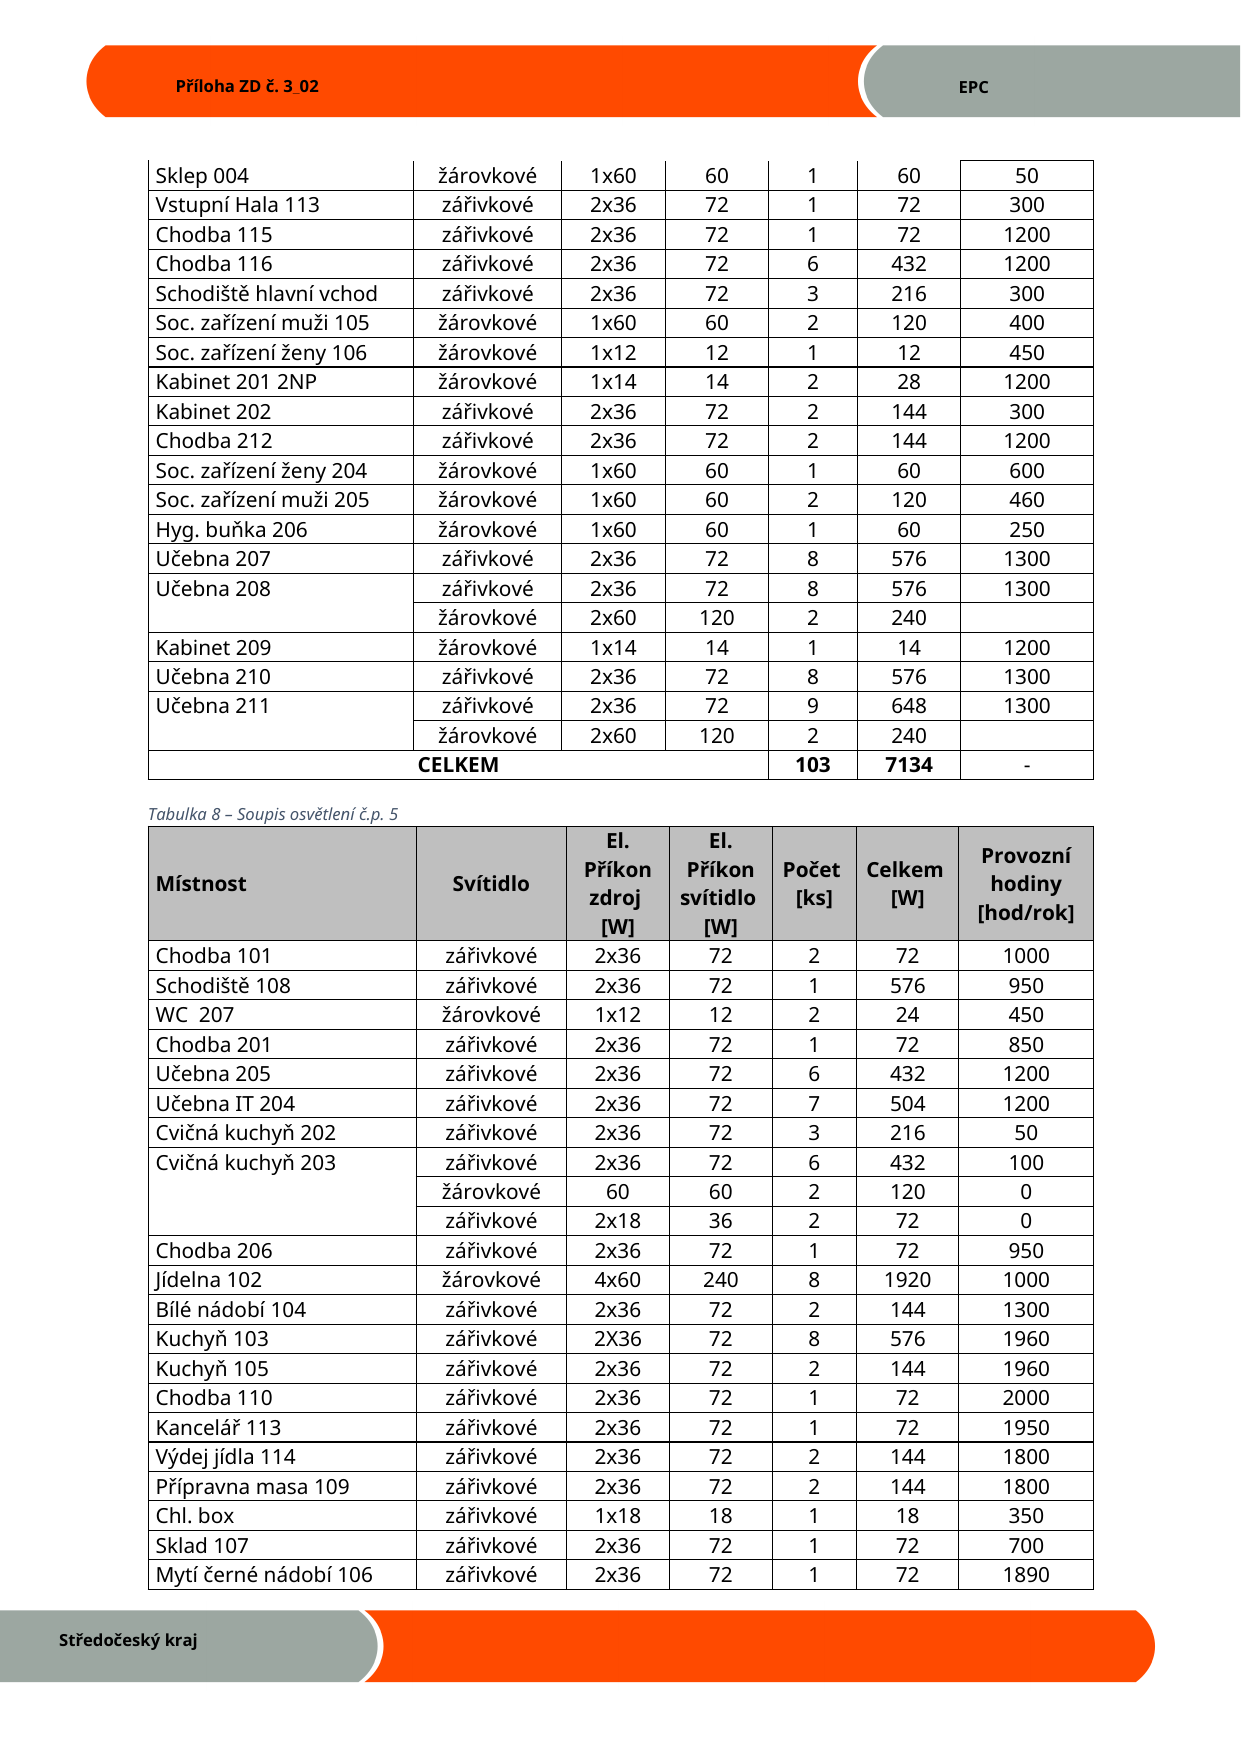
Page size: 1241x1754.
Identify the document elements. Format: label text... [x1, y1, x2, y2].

table_cell Chodba 115 [149, 220, 413, 248]
table_cell 1 [773, 1501, 856, 1530]
table_cell žárovkové [414, 721, 561, 749]
table_cell 72 [670, 1325, 772, 1353]
table_cell 144 [857, 1443, 958, 1471]
table_cell 6 [773, 1059, 856, 1088]
table_cell zářivkové [417, 1325, 566, 1353]
table_cell 648 [858, 692, 960, 720]
table_cell 2x36 [567, 1354, 669, 1382]
table_cell 2x36 [567, 1413, 669, 1441]
table_cell 72 [666, 220, 768, 248]
table_cell zářivkové [414, 220, 561, 248]
table_cell Chodba 212 [149, 426, 413, 455]
table_cell 1x12 [562, 338, 665, 366]
table_cell 144 [858, 426, 960, 455]
table_cell 2X36 [567, 1325, 669, 1353]
table_cell 2x60 [562, 721, 665, 749]
table_cell 100 [959, 1148, 1093, 1176]
table_cell 72 [666, 692, 768, 720]
table_cell 2x36 [562, 250, 665, 278]
table_cell 2x36 [562, 692, 665, 720]
table_cell zářivkové [417, 1354, 566, 1382]
table_cell 60 [666, 456, 768, 484]
table_cell 72 [857, 1236, 958, 1264]
table_cell 350 [959, 1501, 1093, 1530]
table_cell 2x36 [562, 220, 665, 248]
table_cell 240 [858, 721, 960, 749]
table_cell 72 [666, 397, 768, 425]
table_cell 2x36 [562, 662, 665, 691]
table_cell Schodiště 108 [149, 971, 416, 999]
table_cell žárovkové [417, 1177, 566, 1206]
table_cell 1 [773, 971, 856, 999]
picture [4, 36, 1241, 126]
table_cell 8 [773, 1266, 856, 1294]
table_cell 72 [670, 1531, 772, 1559]
table_cell 504 [857, 1089, 958, 1117]
table_cell 600 [961, 456, 1093, 484]
table_cell zářivkové [414, 426, 561, 455]
table_cell žárovkové [414, 368, 561, 396]
table_cell Cvičná kuchyň 202 [149, 1118, 416, 1147]
table_cell zářivkové [417, 1531, 566, 1559]
table_cell Bílé nádobí 104 [149, 1295, 416, 1323]
table_cell 1 [769, 456, 857, 484]
table_cell 1300 [961, 662, 1093, 691]
table_cell Chodba 201 [149, 1030, 416, 1058]
table_cell zářivkové [414, 397, 561, 425]
table_cell 2x36 [567, 1531, 669, 1559]
table_cell 72 [858, 220, 960, 248]
table_cell 6 [769, 250, 857, 278]
table_cell Chodba 101 [149, 941, 416, 970]
table_cell 1 [769, 633, 857, 661]
table_cell 1 [773, 1030, 856, 1058]
table_cell 1960 [959, 1325, 1093, 1353]
table_header Místnost [149, 827, 416, 940]
table_cell 120 [666, 721, 768, 749]
table_cell žárovkové [414, 338, 561, 366]
table_cell 2 [773, 1177, 856, 1206]
table_cell 2 [773, 1295, 856, 1323]
table_cell 2000 [959, 1384, 1093, 1412]
table_cell 72 [670, 1059, 772, 1088]
table_cell 576 [858, 574, 960, 602]
table_header Celkem [W] [857, 827, 958, 940]
table_cell 3 [769, 279, 857, 307]
table_cell 1 [773, 1531, 856, 1559]
table_cell 2x36 [562, 397, 665, 425]
table_cell 1200 [959, 1089, 1093, 1117]
table_cell 2x18 [567, 1207, 669, 1235]
table_cell zářivkové [414, 250, 561, 278]
table_cell 14 [666, 368, 768, 396]
table_cell Soc. zařízení ženy 106 [149, 338, 413, 366]
table_cell 2 [773, 1472, 856, 1500]
table_cell 72 [666, 426, 768, 455]
table_cell žárovkové [414, 309, 561, 337]
table_cell 432 [857, 1059, 958, 1088]
table_cell 250 [961, 515, 1093, 543]
table_cell 2x36 [567, 1059, 669, 1088]
table_cell 2 [773, 941, 856, 970]
table_cell 72 [670, 1295, 772, 1323]
table_cell 2x36 [567, 1030, 669, 1058]
table_cell 120 [858, 309, 960, 337]
table_cell žárovkové [414, 485, 561, 514]
table_cell zářivkové [414, 544, 561, 573]
table_cell 72 [857, 941, 958, 970]
table_cell Kabinet 202 [149, 397, 413, 425]
table_cell Jídelna 102 [149, 1266, 416, 1294]
table_cell 72 [858, 191, 960, 219]
table_cell 9 [769, 692, 857, 720]
table_cell 2 [773, 1000, 856, 1029]
table_cell 2x36 [567, 1560, 669, 1589]
table_header Provozní hodiny [hod/rok] [959, 827, 1093, 940]
table_cell 1 [769, 160, 857, 189]
table_cell 8 [769, 662, 857, 691]
table_cell 450 [959, 1000, 1093, 1029]
table_cell 2 [769, 397, 857, 425]
table_header El. Příkon zdroj [W] [567, 827, 669, 940]
table_cell 72 [857, 1207, 958, 1235]
table_cell zářivkové [417, 1443, 566, 1471]
table_cell 18 [857, 1501, 958, 1530]
table_cell Učebna IT 204 [149, 1089, 416, 1117]
table_cell 1x14 [562, 633, 665, 661]
table_cell zářivkové [414, 692, 561, 720]
table_cell Kuchyň 105 [149, 1354, 416, 1382]
table_cell 60 [567, 1177, 669, 1206]
table_cell Chodba 206 [149, 1236, 416, 1264]
table_cell 1 [769, 191, 857, 219]
table_cell 1800 [959, 1472, 1093, 1500]
table_cell 1200 [961, 426, 1093, 455]
table_cell 14 [666, 633, 768, 661]
table_cell 72 [666, 662, 768, 691]
table_cell 72 [670, 971, 772, 999]
table_cell zářivkové [414, 279, 561, 307]
table_cell 72 [670, 1148, 772, 1176]
table_cell 2x36 [562, 574, 665, 602]
table_cell Soc. zařízení ženy 204 [149, 456, 413, 484]
table_cell Učebna 208 [149, 574, 413, 632]
table_cell 8 [769, 574, 857, 602]
table_cell žárovkové [417, 1000, 566, 1029]
table_cell 8 [773, 1325, 856, 1353]
table_cell 8 [769, 544, 857, 573]
table_cell Mytí černé nádobí 106 [149, 1560, 416, 1589]
table_cell zářivkové [417, 1089, 566, 1117]
table_cell 1x60 [562, 456, 665, 484]
table_cell žárovkové [417, 1266, 566, 1294]
table_cell 2 [769, 426, 857, 455]
table_cell 460 [961, 485, 1093, 514]
table_cell 120 [666, 603, 768, 632]
table_cell 1300 [961, 574, 1093, 602]
table_cell 144 [858, 397, 960, 425]
table_cell 2x36 [562, 544, 665, 573]
table_cell 60 [858, 515, 960, 543]
table_cell 60 [666, 309, 768, 337]
table_cell Chodba 110 [149, 1384, 416, 1412]
table_cell 950 [959, 971, 1093, 999]
table_cell Vstupní Hala 113 [149, 191, 413, 219]
table_cell 1300 [959, 1295, 1093, 1323]
table_cell 950 [959, 1236, 1093, 1264]
table_cell 72 [670, 1236, 772, 1264]
table_cell 2x36 [567, 1236, 669, 1264]
table_cell 0 [959, 1207, 1093, 1235]
table_cell 576 [858, 662, 960, 691]
table_cell žárovkové [414, 515, 561, 543]
table_cell 144 [857, 1354, 958, 1382]
table_cell 1300 [961, 544, 1093, 573]
table_cell zářivkové [417, 1059, 566, 1088]
table_cell Hyg. buňka 206 [149, 515, 413, 543]
table_cell 2 [769, 309, 857, 337]
table_cell 300 [961, 397, 1093, 425]
table_cell 60 [665, 160, 768, 189]
table_cell 72 [670, 941, 772, 970]
table_header Svítidlo [417, 827, 566, 940]
table_cell 60 [858, 456, 960, 484]
table_cell zářivkové [417, 1295, 566, 1323]
table_cell 72 [670, 1118, 772, 1147]
table_cell 216 [858, 279, 960, 307]
table_cell 1200 [959, 1059, 1093, 1088]
table_cell 36 [670, 1207, 772, 1235]
table_cell 72 [670, 1443, 772, 1471]
table_cell Kancelář 113 [149, 1413, 416, 1441]
table_cell zářivkové [417, 1413, 566, 1441]
table_cell 2x36 [567, 941, 669, 970]
table_cell 72 [670, 1472, 772, 1500]
table_cell 2 [773, 1354, 856, 1382]
table_cell žárovkové [414, 603, 561, 632]
table_cell 2 [773, 1207, 856, 1235]
table_cell 72 [670, 1384, 772, 1412]
table_cell 72 [670, 1560, 772, 1589]
table_cell zářivkové [417, 1236, 566, 1264]
table_cell 400 [961, 309, 1093, 337]
table_cell 72 [857, 1030, 958, 1058]
table_cell 2x36 [567, 1443, 669, 1471]
table_cell 12 [670, 1000, 772, 1029]
table_cell 576 [858, 544, 960, 573]
table_cell zářivkové [417, 1148, 566, 1176]
table_cell 28 [858, 368, 960, 396]
table_cell - [961, 751, 1093, 779]
table_cell 1300 [961, 692, 1093, 720]
table_cell 1 [769, 338, 857, 366]
table_cell Kabinet 201 2NP [149, 368, 413, 396]
table_cell 1x60 [562, 515, 665, 543]
table_cell zářivkové [417, 971, 566, 999]
table_cell 72 [857, 1560, 958, 1589]
table_cell 1x18 [567, 1501, 669, 1530]
table_cell 6 [773, 1148, 856, 1176]
table_cell 1200 [961, 368, 1093, 396]
table_cell zářivkové [417, 1030, 566, 1058]
table_cell zářivkové [417, 941, 566, 970]
table_cell Cvičná kuchyň 203 [149, 1148, 416, 1235]
table_cell zářivkové [417, 1207, 566, 1235]
table_cell 4x60 [567, 1266, 669, 1294]
table_cell 2x36 [567, 1295, 669, 1323]
table_cell CELKEM [149, 751, 768, 779]
table_cell 72 [666, 544, 768, 573]
table_cell Schodiště hlavní vchod [149, 279, 413, 307]
table_cell 2x36 [562, 279, 665, 307]
table_cell zářivkové [417, 1472, 566, 1500]
table_cell 300 [961, 191, 1093, 219]
table_cell Sklep 004 [149, 160, 414, 189]
table_cell 144 [857, 1295, 958, 1323]
table_cell 1200 [961, 220, 1093, 248]
table_cell 12 [666, 338, 768, 366]
table_cell 60 [857, 160, 960, 189]
table_cell 1920 [857, 1266, 958, 1294]
table_cell 2x36 [567, 1384, 669, 1412]
table_cell 2x36 [562, 426, 665, 455]
table_cell 1 [773, 1384, 856, 1412]
table_cell 2x36 [567, 1089, 669, 1117]
table_cell Sklad 107 [149, 1531, 416, 1559]
table_cell 576 [857, 971, 958, 999]
table_cell 850 [959, 1030, 1093, 1058]
table_cell 72 [666, 250, 768, 278]
table_cell zářivkové [417, 1118, 566, 1147]
table_cell 700 [959, 1531, 1093, 1559]
table_cell zářivkové [414, 191, 561, 219]
table_cell 60 [666, 485, 768, 514]
table_cell 120 [857, 1177, 958, 1206]
table_cell 2x36 [562, 191, 665, 219]
table_cell zářivkové [414, 574, 561, 602]
table_cell 1 [769, 220, 857, 248]
table_cell [961, 603, 1093, 632]
table_cell 14 [858, 633, 960, 661]
table_cell 2 [773, 1443, 856, 1471]
text Tabulka 8 – Soupis osvětlení č.p. 5 [148, 803, 1093, 826]
table_cell 2 [769, 485, 857, 514]
table_cell Soc. zařízení muži 105 [149, 309, 413, 337]
table_cell 1x60 [562, 309, 665, 337]
table_cell 2x36 [567, 1472, 669, 1500]
table_header Počet [ks] [773, 827, 856, 940]
table_cell 240 [670, 1266, 772, 1294]
table_cell 0 [959, 1177, 1093, 1206]
table_cell 72 [670, 1089, 772, 1117]
table_cell [961, 721, 1093, 749]
table_cell 7 [773, 1089, 856, 1117]
table_cell 18 [670, 1501, 772, 1530]
table_cell 60 [670, 1177, 772, 1206]
table_cell 1 [773, 1413, 856, 1441]
table_cell 24 [857, 1000, 958, 1029]
table_cell 72 [666, 279, 768, 307]
table_cell 3 [773, 1118, 856, 1147]
table_cell zářivkové [417, 1384, 566, 1412]
table_cell 72 [857, 1531, 958, 1559]
table_cell Učebna 210 [149, 662, 413, 691]
table_cell zářivkové [417, 1560, 566, 1589]
table_cell 72 [857, 1413, 958, 1441]
table_cell 2x36 [567, 1118, 669, 1147]
table_cell 300 [961, 279, 1093, 307]
table_cell 144 [857, 1472, 958, 1500]
table_cell 2 [769, 721, 857, 749]
table_cell Učebna 205 [149, 1059, 416, 1088]
table_cell 7134 [858, 751, 960, 779]
table_cell 1200 [961, 250, 1093, 278]
table_cell 12 [858, 338, 960, 366]
table_cell 1 [773, 1560, 856, 1589]
table_cell Výdej jídla 114 [149, 1443, 416, 1471]
picture [0, 1601, 1237, 1691]
table_cell 1200 [961, 633, 1093, 661]
table_cell 450 [961, 338, 1093, 366]
table_cell 1960 [959, 1354, 1093, 1382]
table_cell 50 [961, 161, 1093, 189]
table_header El. Příkon svítidlo [W] [670, 827, 772, 940]
table_cell WC 207 [149, 1000, 416, 1029]
table_cell Učebna 207 [149, 544, 413, 573]
table_cell 72 [670, 1413, 772, 1441]
table_cell Chl. box [149, 1501, 416, 1530]
table_cell 72 [666, 191, 768, 219]
table_cell Přípravna masa 109 [149, 1472, 416, 1500]
table_cell Kuchyň 103 [149, 1325, 416, 1353]
table_cell 1890 [959, 1560, 1093, 1589]
table_cell 432 [857, 1148, 958, 1176]
table_cell 1000 [959, 1266, 1093, 1294]
table_cell 50 [959, 1118, 1093, 1147]
table_cell žárovkové [414, 456, 561, 484]
table_cell žárovkové [414, 160, 561, 189]
table_cell 120 [858, 485, 960, 514]
table_cell žárovkové [414, 633, 561, 661]
table_cell Kabinet 209 [149, 633, 413, 661]
table_cell 1x60 [561, 160, 665, 189]
table_cell 432 [858, 250, 960, 278]
table_cell 1x60 [562, 485, 665, 514]
table_cell 216 [857, 1118, 958, 1147]
table_cell 1x14 [562, 368, 665, 396]
table_cell 240 [858, 603, 960, 632]
table_cell Soc. zařízení muži 205 [149, 485, 413, 514]
table_cell 1 [769, 515, 857, 543]
table_cell 2 [769, 368, 857, 396]
table_cell 2x36 [567, 971, 669, 999]
table_cell 103 [769, 751, 857, 779]
table_cell 72 [666, 574, 768, 602]
table_cell 1000 [959, 941, 1093, 970]
table_cell zářivkové [417, 1501, 566, 1530]
table_cell zářivkové [414, 662, 561, 691]
table_cell 576 [857, 1325, 958, 1353]
table_cell 72 [670, 1354, 772, 1382]
table_cell 2x36 [567, 1148, 669, 1176]
table_cell 1800 [959, 1443, 1093, 1471]
table_cell 1x12 [567, 1000, 669, 1029]
table_cell 72 [857, 1384, 958, 1412]
table_cell Chodba 116 [149, 250, 413, 278]
table_cell 72 [670, 1030, 772, 1058]
table_cell 60 [666, 515, 768, 543]
table_cell Učebna 211 [149, 692, 413, 749]
table_cell 2 [769, 603, 857, 632]
table_cell 1 [773, 1236, 856, 1264]
table_cell 1950 [959, 1413, 1093, 1441]
table_cell 2x60 [562, 603, 665, 632]
